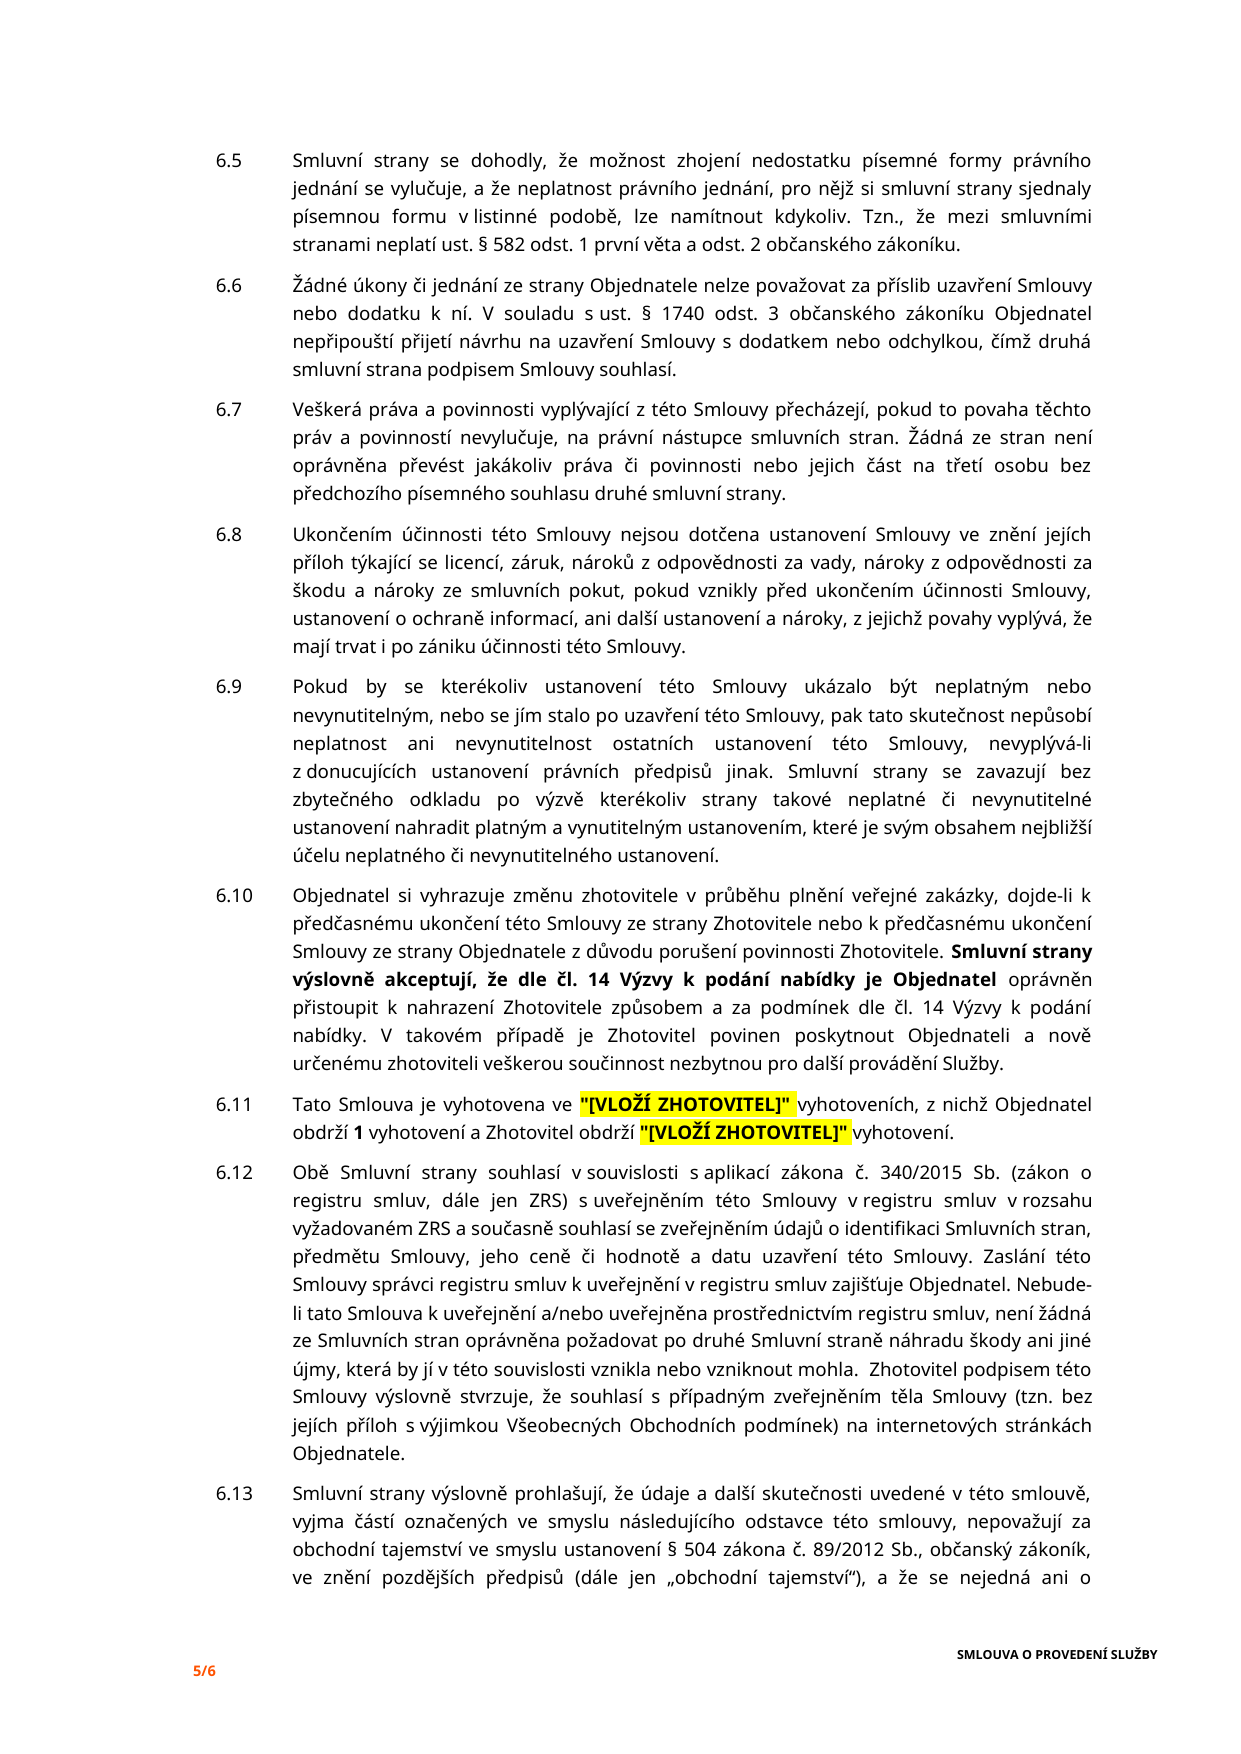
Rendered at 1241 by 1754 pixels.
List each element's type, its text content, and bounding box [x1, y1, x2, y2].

text Tato Smlouva je vyhotovena ve vyhotoveních, z nichž Objednatel obdrží 1 vyhotovení a Zhotovitel obdrží vyhotovení. [216, 1091, 1093, 1145]
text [216, 1480, 1093, 1590]
text Smluvní strany se dohodly, že možnost zhojení nedostatku písemné formy právního jednání se vylučuje, a že neplatnost právního jednání, pro nějž si smluvní strany sjednaly písemnou formu v listinné podobě, lze namítnout kdykoliv. Tzn., že mezi smluvními stranami neplatí ust. § 582 odst. 1 první věta a odst. 2 občanského zákoníku. [216, 147, 1093, 257]
text Veškerá práva a povinnosti vyplývající z této Smlouvy přecházejí, pokud to povaha těchto práv a povinností nevylučuje, na právní nástupce smluvních stran. Žádná ze stran není oprávněna převést jakákoliv práva či povinnosti nebo jejich část na třetí osobu bez předchozího písemného souhlasu druhé smluvní strany. [216, 397, 1093, 506]
text Žádné úkony či jednání ze strany Objednatele nelze považovat za příslib uzavření Smlouvy nebo dodatku k ní. V souladu s ust. § 1740 odst. 3 občanského zákoníku Objednatel nepřipouští přijetí návrhu na uzavření Smlouvy s dodatkem nebo odchylkou, čímž druhá smluvní strana podpisem Smlouvy souhlasí. [216, 272, 1093, 382]
text Pokud by se kterékoliv ustanovení této Smlouvy ukázalo být neplatným nebo nevynutitelným, nebo se jím stalo po uzavření této Smlouvy, pak tato skutečnost nepůsobí neplatnost ani nevynutitelnost ostatních ustanovení této Smlouvy, nevyplývá-li z donucujících ustanovení právních předpisů jinak. Smluvní strany se zavazují bez zbytečného odkladu po výzvě kterékoliv strany takové neplatné či nevynutitelné ustanovení nahradit platným a vynutitelným ustanovením, které je svým obsahem nejbližší účelu neplatného či nevynutitelného ustanovení. [216, 674, 1093, 867]
text Obě Smluvní strany souhlasí v souvislosti s aplikací zákona č. 340/2015 Sb. (zákon o registru smluv, dále jen ZRS) s uveřejněním této Smlouvy v registru smluv v rozsahu vyžadovaném ZRS a současně souhlasí se zveřejněním údajů o identifikaci Smluvních stran, předmětu Smlouvy, jeho ceně či hodnotě a datu uzavření této Smlouvy. Zaslání této Smlouvy správci registru smluv k uveřejnění v registru smluv zajišťuje Objednatel. Nebude-li tato Smlouva k uveřejnění a/nebo uveřejněna prostřednictvím registru smluv, není žádná ze Smluvních stran oprávněna požadovat po druhé Smluvní straně náhradu škody ani jiné újmy, která by jí v této souvislosti vznikla nebo vzniknout mohla. Zhotovitel podpisem této Smlouvy výslovně stvrzuje, že souhlasí s případným zveřejněním těla Smlouvy (tzn. bez jejích příloh s výjimkou Všeobecných Obchodních podmínek) na internetových stránkách Objednatele. [216, 1160, 1093, 1465]
text Objednatel si vyhrazuje změnu zhotovitele v průběhu plnění veřejné zakázky, dojde-li k předčasnému ukončení této Smlouvy ze strany Zhotovitele nebo k předčasnému ukončení Smlouvy ze strany Objednatele z důvodu porušení povinnosti Zhotovitele. Smluvní strany výslovně akceptují, že dle čl. 14 Výzvy k podání nabídky je Objednatel oprávněn přistoupit k nahrazení Zhotovitele způsobem a za podmínek dle čl. 14 Výzvy k podání nabídky. V takovém případě je Zhotovitel povinen poskytnout Objednateli a nově určenému zhotoviteli veškerou součinnost nezbytnou pro další provádění Služby. [216, 882, 1093, 1076]
text Ukončením účinnosti této Smlouvy nejsou dotčena ustanovení Smlouvy ve znění jejích příloh týkající se licencí, záruk, nároků z odpovědnosti za vady, nároky z odpovědnosti za škodu a nároky ze smluvních pokut, pokud vznikly před ukončením účinnosti Smlouvy, ustanovení o ochraně informací, ani další ustanovení a nároky, z jejichž povahy vyplývá, že mají trvat i po zániku účinnosti této Smlouvy. [216, 521, 1093, 659]
